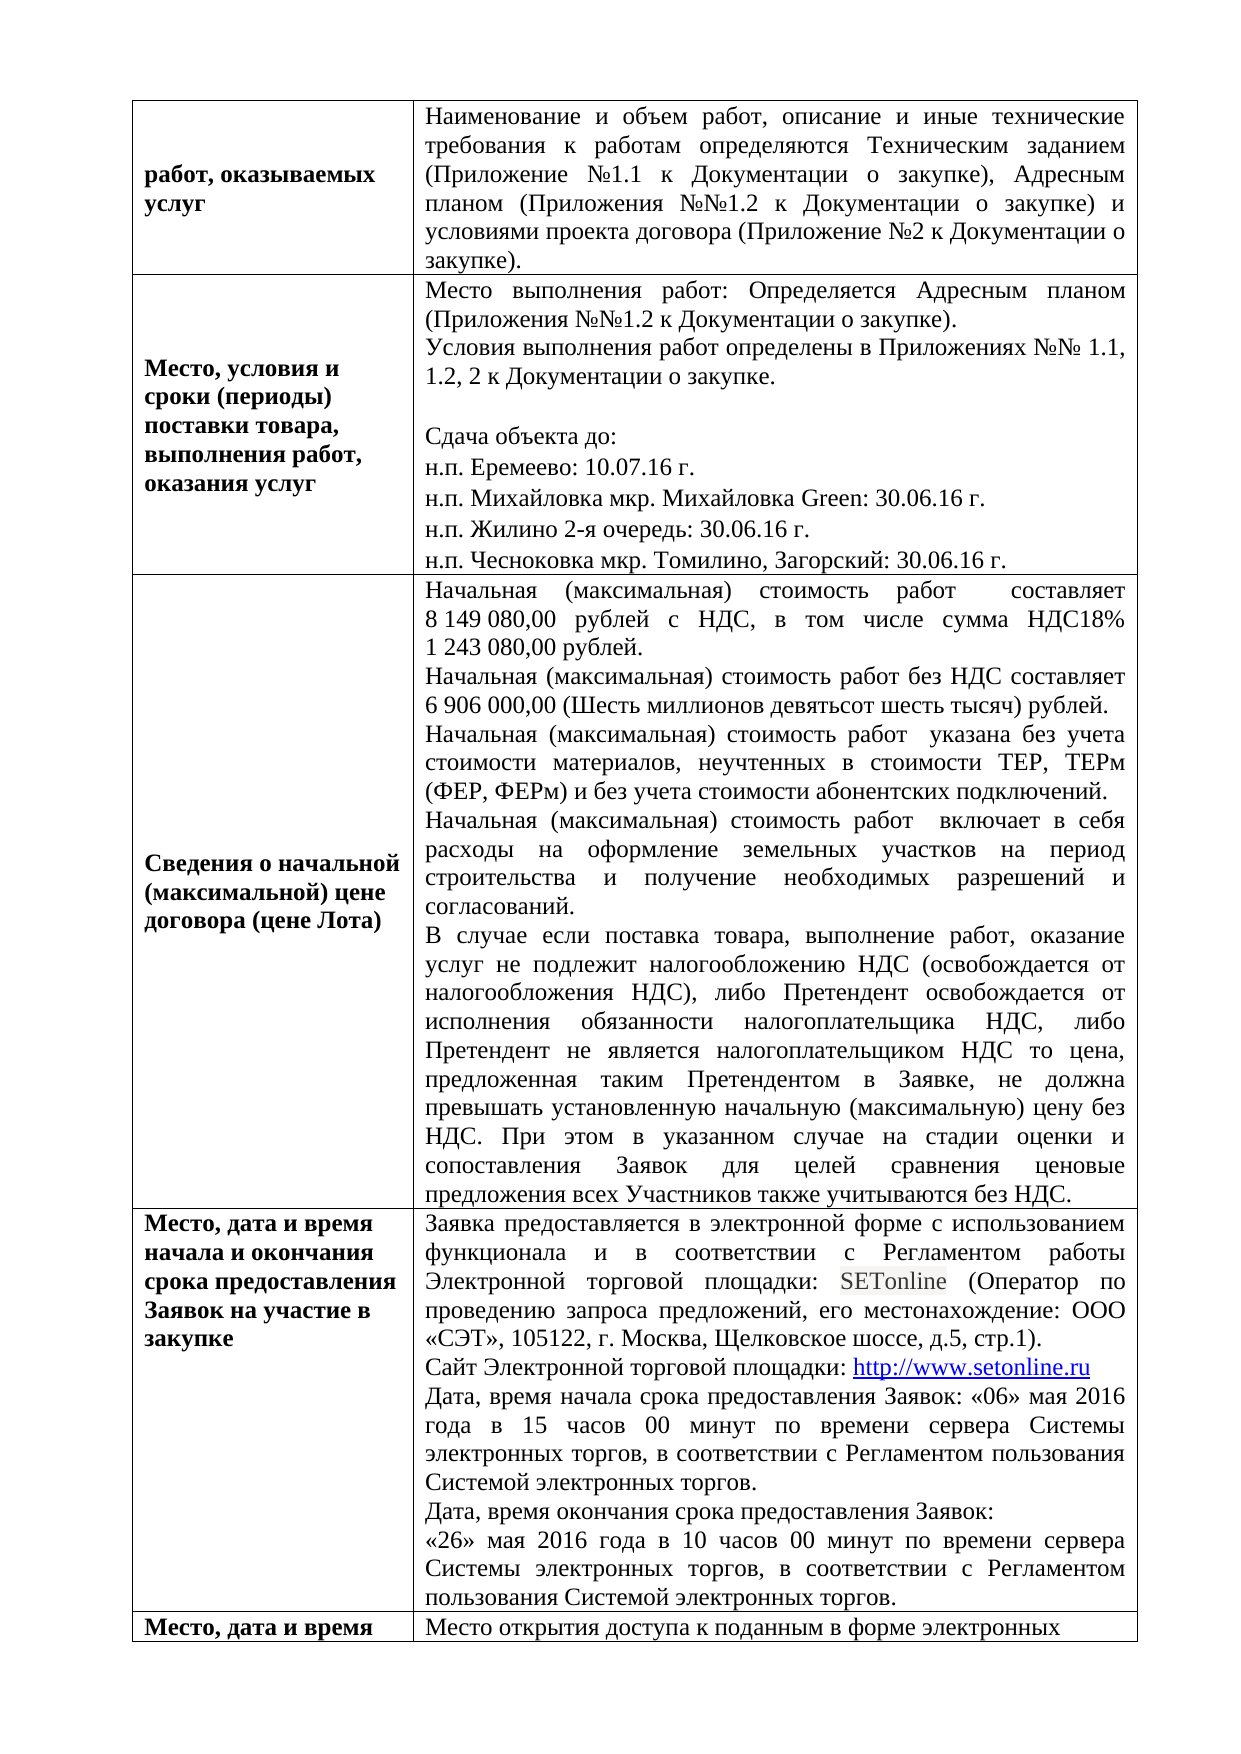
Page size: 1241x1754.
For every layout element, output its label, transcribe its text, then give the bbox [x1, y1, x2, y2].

table_cell Место, условия и сроки (периоды) поставки товара, выполнения работ, оказания услуг [133, 275, 413, 574]
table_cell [133, 101, 413, 274]
table_cell Начальная (максимальная) стоимость работ составляет 8 149 080,00 рублей с НДС, в том числе сумма НДС18% 1 243 080,00 рублей. Начальная (максимальная) стоимость работ без НДС составляет 6 906 000,00 (Шесть миллионов девятьсот шесть тысяч) рублей. Начальная (максимальная) стоимость работ указана без учета стоимости материалов, неучтенных в стоимости ТЕР, ТЕРм (ФЕР, ФЕРм) и без учета стоимости абонентских подключений. Начальная (максимальная) стоимость работ включает в себя расходы на оформление земельных участков на период строительства и получение необходимых разрешений и согласований. В случае если поставка товара, выполнение работ, оказание услуг не подлежит налогообложению НДС (освобождается от налогообложения НДС), либо Претендент освобождается от исполнения обязанности налогоплательщика НДС, либо Претендент не является налогоплательщиком НДС то цена, предложенная таким Претендентом в Заявке, не должна превышать установленную начальную (максимальную) цену без НДС. При этом в указанном случае на стадии оценки и сопоставления Заявок для целей сравнения ценовые предложения всех Участников также учитываются без НДС. [414, 575, 1137, 1207]
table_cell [414, 101, 1137, 274]
table_cell Место, дата и время начала и окончания срока предоставления Заявок на участие в закупке [133, 1209, 413, 1611]
table_cell Сведения о начальной (максимальной) цене договора (цене Лота) [133, 575, 413, 1207]
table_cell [133, 1612, 413, 1641]
table_cell Заявка предоставляется в электронной форме с использованием функционала и в соответствии с Регламентом работы Электронной торговой площадки: SETonline (Оператор по проведению запроса предложений, его местонахождение: ООО «СЭТ», . Москва, Щелковское шоссе, д.5, стр.1). Сайт Электронной торговой площадки: http://www.setonline.ru Дата, время начала срока предоставления Заявок: «06» мая 2016 года в 15 часов 00 минут по времени сервера Системы электронных торгов, в соответствии с Регламентом пользования Системой электронных торгов. Дата, время окончания срока предоставления Заявок: «26» мая 2016 года в 10 часов 00 минут по времени сервера Системы электронных торгов, в соответствии с Регламентом пользования Системой электронных торгов. [414, 1209, 1137, 1611]
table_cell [414, 1612, 1137, 1641]
table_cell Место выполнения работ: Определяется Адресным планом (Приложения №№1.2 к Документации о закупке). Условия выполнения работ определены в Приложениях №№ 1.1, 1.2, 2 к Документации о закупке. Сдача объекта до: н.п. Еремеево: 10.07.16 г. н.п. Михайловка мкр. Михайловка Green: 30.06.16 г. н.п. Жилино 2-я очередь: 30.06.16 г. н.п. Чесноковка мкр. Томилино, Загорский: 30.06.16 г. [414, 275, 1137, 574]
